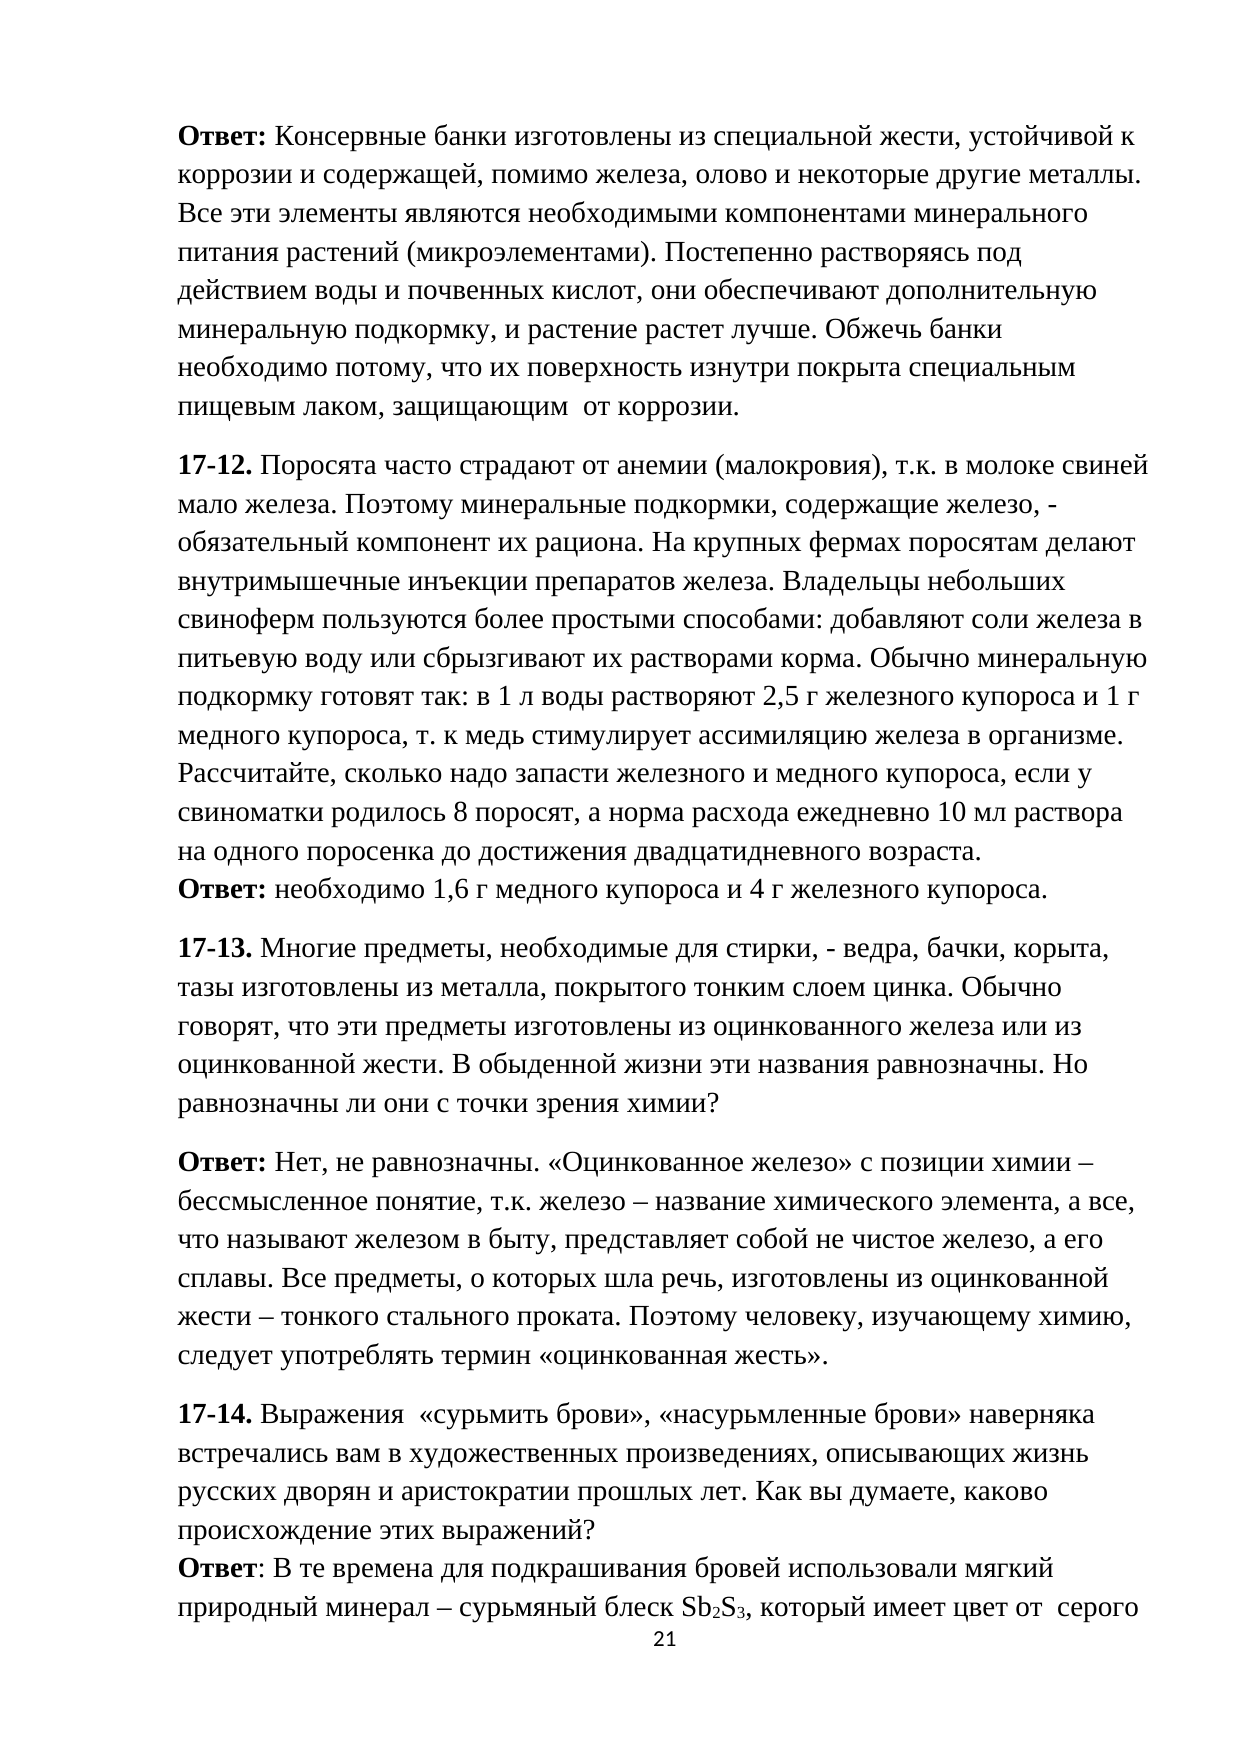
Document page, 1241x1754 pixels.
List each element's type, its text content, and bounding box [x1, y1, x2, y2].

text Ответ: Консервные банки изготовлены из специальной жести, устойчивой к коррозии и содержащей, помимо железа, олово и некоторые другие металлы. Все эти элементы являются необходимыми компонентами минерального питания растений (микроэлементами). Постепенно растворяясь под действием воды и почвенных кислот, они обеспечивают дополнительную минеральную подкормку, и растение растет лучше. Обжечь банки необходимо потому, что их поверхность изнутри покрыта специальным пищевым лаком, защищающим от коррозии. [177, 118, 1152, 421]
text 17-14. Выражения «сурьмить брови», «насурьмленные брови» наверняка встречались вам в художественных произведениях, описывающих жизнь русских дворян и аристократии прошлых лет. Как вы думаете, каково происхождение этих выражений? [177, 1396, 1152, 1545]
text 17-12. Поросята часто страдают от анемии (малокровия), т.к. в молоке свиней мало железа. Поэтому минеральные подкормки, содержащие железо, - обязательный компонент их рациона. На крупных фермах поросятам делают внутримышечные инъекции препаратов железа. Владельцы небольших свиноферм пользуются более простыми способами: добавляют соли железа в питьевую воду или сбрызгивают их растворами корма. Обычно минеральную подкормку готовят так: в 1 л воды растворяют 2,5 г железного купороса и 1 г медного купороса, т. к медь стимулирует ассимиляцию железа в организме. Рассчитайте, сколько надо запасти железного и медного купороса, если у свиноматки родилось 8 поросят, а норма расхода ежедневно 10 мл раствора на одного поросенка до достижения двадцатидневного возраста. [177, 447, 1152, 866]
text Ответ: Нет, не равнозначны. «Оцинкованное железо» с позиции химии – бессмысленное понятие, т.к. железо – название химического элемента, а все, что называют железом в быту, представляет собой не чистое железо, а его сплавы. Все предметы, о которых шла речь, изготовлены из оцинкованной жести – тонкого стального проката. Поэтому человеку, изучающему химию, следует употреблять термин «оцинкованная жесть». [177, 1144, 1152, 1370]
text 17-13. Многие предметы, необходимые для стирки, - ведра, бачки, корыта, тазы изготовлены из металла, покрытого тонким слоем цинка. Обычно говорят, что эти предметы изготовлены из оцинкованного железа или из оцинкованной жести. В обыденной жизни эти названия равнозначны. Но равнозначны ли они с точки зрения химии? [177, 931, 1152, 1118]
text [177, 1550, 1152, 1622]
text Ответ: необходимо 1,6 г медного купороса и 4 г железного купороса. [177, 871, 1152, 905]
